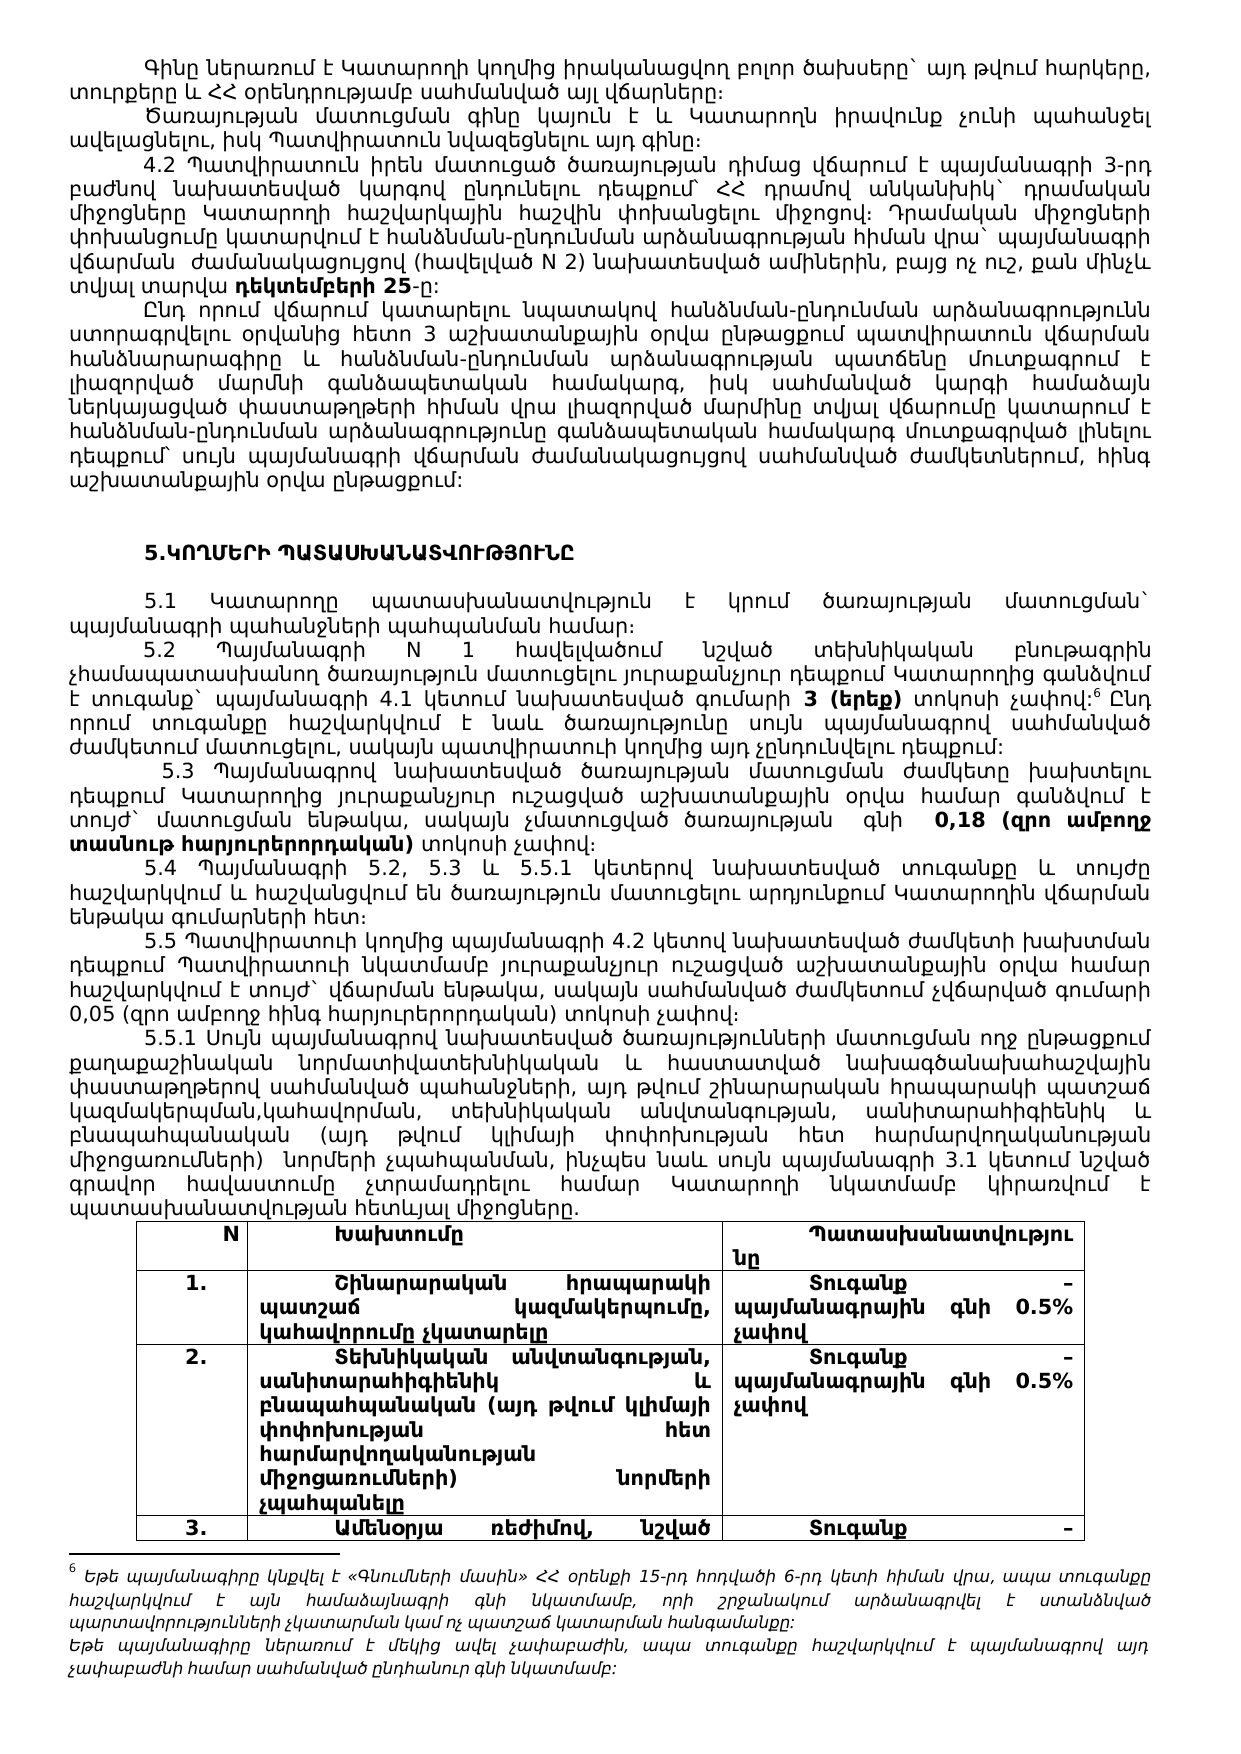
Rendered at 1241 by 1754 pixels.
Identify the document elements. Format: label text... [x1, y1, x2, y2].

table_cell [137, 1345, 247, 1515]
table_cell Շինարարական հրապարակի պատշաճ կազմակերպումը, կահավորումը չկատարելը [248, 1271, 722, 1344]
table_header Պատասխանատվությունը [723, 1222, 1084, 1270]
text 5.3 Պայմանագրով նախատեսված ծառայության մատուցման ժամկետը խախտելու դեպքում Կատարողից յուրաքանչյուր ուշացված աշխատանքային օրվա համար գանձվում է տույժ` մատուցման ենթակա, սակայն չմատուցված ծառայության գնի 0,18 (զրո ամբողջ տասնութ հարյուրերորդական) տոկոսի չափով։ [69, 759, 1152, 856]
text 4.2 Պատվիրատուն իրեն մատուցած ծառայության դիմաց վճարում է պայմանագրի 3-րդ բաժնով նախատեսված կարգով ընդունելու դեպքում՝ ՀՀ դրամով անկանխիկ` դրամական միջոցները Կատարողի հաշվարկային հաշվին փոխանցելու միջոցով։ Դրամական միջոցների փոխանցումը կատարվում է հանձնման-ընդունման արձանագրության հիման վրա` պայմանագրի վճարման ժամանակացույցով (հավելված N 2) նախատեսված ամիներին, բայց ոչ ուշ, քան մինչև տվյալ տարվա դեկտեմբերի 25-ը: [69, 153, 1152, 298]
table_cell Տուգանք – պայմանագրային գնի 0.5% չափով [723, 1271, 1084, 1344]
text Գինը ներառում է Կատարողի կողմից իրականացվող բոլոր ծախսերը` այդ թվում հարկերը, տուրքերը և ՀՀ օրենդրությամբ սահմանված այլ վճարները։ [69, 56, 1152, 104]
text 5.ԿՈՂՄԵՐԻ ՊԱՏԱՍԽԱՆԱՏՎՈՒԹՅՈՒՆԸ [144, 541, 1152, 565]
table_header N [137, 1222, 247, 1270]
text Ընդ որում վճարում կատարելու նպատակով հանձնման-ընդունման արձանագրությունն ստորագրվելու օրվանից հետո 3 աշխատանքային օրվա ընթացքում պատվիրատուն վճարման հանձնարարագիրը և հանձնման-ընդունման արձանագրության պատճենը մուտքագրում է լիազորված մարմնի գանձապետական համակարգ, իսկ սահմանված կարգի համաձայն ներկայացված փաստաթղթերի հիման վրա լիազորված մարմինը տվյալ վճարումը կատարում է հանձնման-ընդունման արձանագրությունը գանձապետական համակարգ մուտքագրված լինելու դեպքում՝ սույն պայմանագրի վճարման ժամանակացույցով սահմանված ժամկետներում, հինգ աշխատանքային օրվա ընթացքում: [69, 298, 1152, 492]
table_cell Տուգանք – պայմանագրային գնի 0.5% չափով [723, 1345, 1084, 1515]
table_cell [137, 1516, 247, 1540]
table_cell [723, 1516, 1084, 1540]
text 5.2 Պայմանագրի N 1 հավելվածում նշված տեխնիկական բնութագրին չհամապատասխանող ծառայություն մատուցելու յուրաքանչյուր դեպքում Կատարողից գանձվում է տուգանք` պայմանագրի 4.1 կետում նախատեսված գումարի 3 (երեք) տոկոսի չափով: Ընդ որում տուգանքը հաշվարկվում է նաև ծառայությունը սույն պայմանագրով սահմանված ժամկետում մատուցելու, սակայն պատվիրատուի կողմից այդ չընդունվելու դեպքում: [69, 638, 1152, 759]
table_cell [137, 1271, 247, 1344]
text 5.5 Պատվիրատուի կողմից պայմանագրի 4.2 կետով նախատեսված ժամկետի խախտման դեպքում Պատվիրատուի նկատմամբ յուրաքանչյուր ուշացված աշխատանքային օրվա համար հաշվարկվում է տույժ` վճարման ենթակա, սակայն սահմանված ժամկետում չվճարված գումարի 0,05 (զրո ամբողջ հինգ հարյուրերորդական) տոկոսի չափով։ [69, 929, 1152, 1026]
text 5.5.1 Սույն պայմանագրով նախատեսված ծառայությունների մատուցման ողջ ընթացքում քաղաքաշինական նորմատիվատեխնիկական և հաստատված նախագծանախահաշվային փաստաթղթերով սահմանված պահանջների, այդ թվում շինարարական հրապարակի պատշաճ կազմակերպման,կահավորման, տեխնիկական անվտանգության, սանիտարահիգիենիկ և բնապահպանական (այդ թվում կլիմայի փոփոխության հետ հարմարվողականության միջոցառումների) նորմերի չպահպանման, ինչպես նաև սույն պայմանագրի 3.1 կետում նշված գրավոր հավաստումը չտրամադրելու համար Կատարողի նկատմամբ կիրառվում է պատասխանատվության հետևյալ միջոցները. [69, 1026, 1152, 1221]
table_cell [248, 1516, 722, 1540]
text 5.1 Կատարողը պատասխանատվություն է կրում ծառայության մատուցման` պայմանագրի պահանջների պահպանման համար։ [69, 589, 1152, 638]
text 5.4 Պայմանագրի 5.2, 5.3 և 5.5.1 կետերով նախատեսված տուգանքը և տույժը հաշվարկվում և հաշվանցվում են ծառայություն մատուցելու արդյունքում Կատարողին վճարման ենթակա գումարների հետ։ [69, 856, 1152, 929]
text Ծառայության մատուցման գինը կայուն է և Կատարողն իրավունք չունի պահանջել ավելացնելու, իսկ Պատվիրատուն նվազեցնելու այդ գինը։ [69, 104, 1152, 153]
table_header Խախտումը [248, 1222, 722, 1270]
table_cell Տեխնիկական անվտանգության, սանիտարահիգիենիկ և բնապահպանական (այդ թվում կլիմայի փոփոխության հետ հարմարվողականության միջոցառումների) նորմերի չպահպանելը [248, 1345, 722, 1515]
